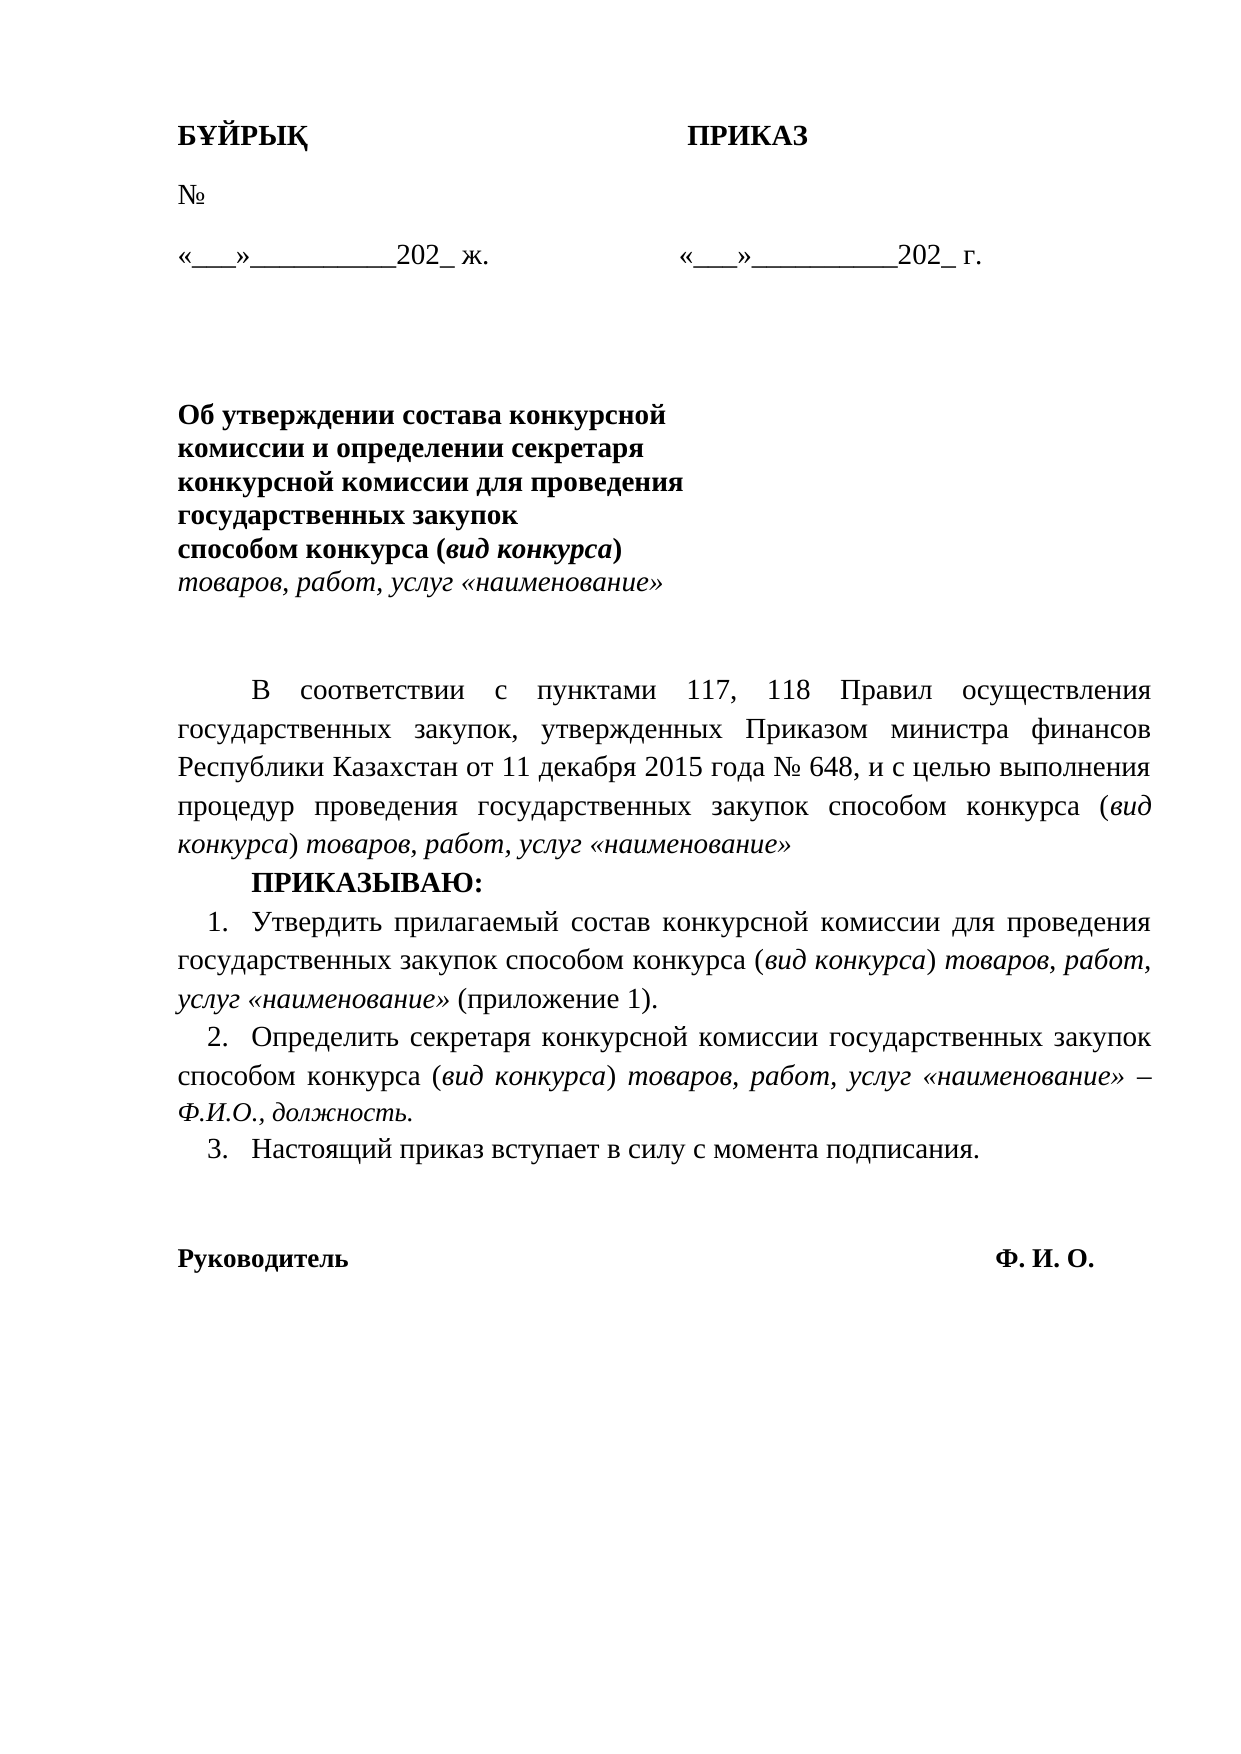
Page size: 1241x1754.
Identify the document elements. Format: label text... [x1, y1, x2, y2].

text конкурсной комиссии для проведения [177, 464, 1152, 497]
text В соответствии с пунктами 117, 118 Правил осуществления государственных закупок, утвержденных Приказом министра финансов Республики Казахстан от 11 декабря 2015 года № 648, и с целью выполнения процедур проведения государственных закупок способом конкурса (вид конкурса) товаров, работ, услуг «наименование» [177, 822, 1152, 860]
text Об утверждении состава конкурсной [177, 397, 1152, 430]
text комиссии и определении секретаря [177, 430, 1152, 464]
text № [177, 177, 1152, 211]
text 1. Утвердить прилагаемый состав конкурсной комиссии для проведения государственных закупок способом конкурса (вид конкурса) товаров, работ, услуг «наименование» (приложение 1). [177, 904, 1152, 1014]
text 3. Настоящий приказ вступает в силу с момента подписания. [177, 1132, 1152, 1165]
text Руководитель Ф. И. О. [177, 1242, 1152, 1273]
text 2. Определить секретаря конкурсной комиссии государственных закупок способом конкурса (вид конкурса) товаров, работ, услуг «наименование» – Ф.И.О., должность. [177, 1019, 1152, 1127]
text В соответствии с пунктами 117, 118 Правил осуществления государственных закупок, утвержденных Приказом министра финансов Республики Казахстан от 11 декабря 2015 года № 648, и с целью выполнения процедур проведения государственных закупок способом конкурса (вид конкурса) товаров, работ, услуг «наименование» [177, 672, 1152, 788]
text БҰЙРЫҚ ПРИКАЗ [177, 118, 1152, 152]
text ПРИКАЗЫВАЮ: [177, 865, 1152, 899]
text товаров, работ, услуг «наименование» [177, 564, 1152, 598]
text способом конкурса (вид конкурса) [177, 531, 1152, 564]
text «___»__________202_ ж. «___»__________202_ г. [177, 237, 1152, 270]
text государственных закупок [177, 497, 1152, 531]
